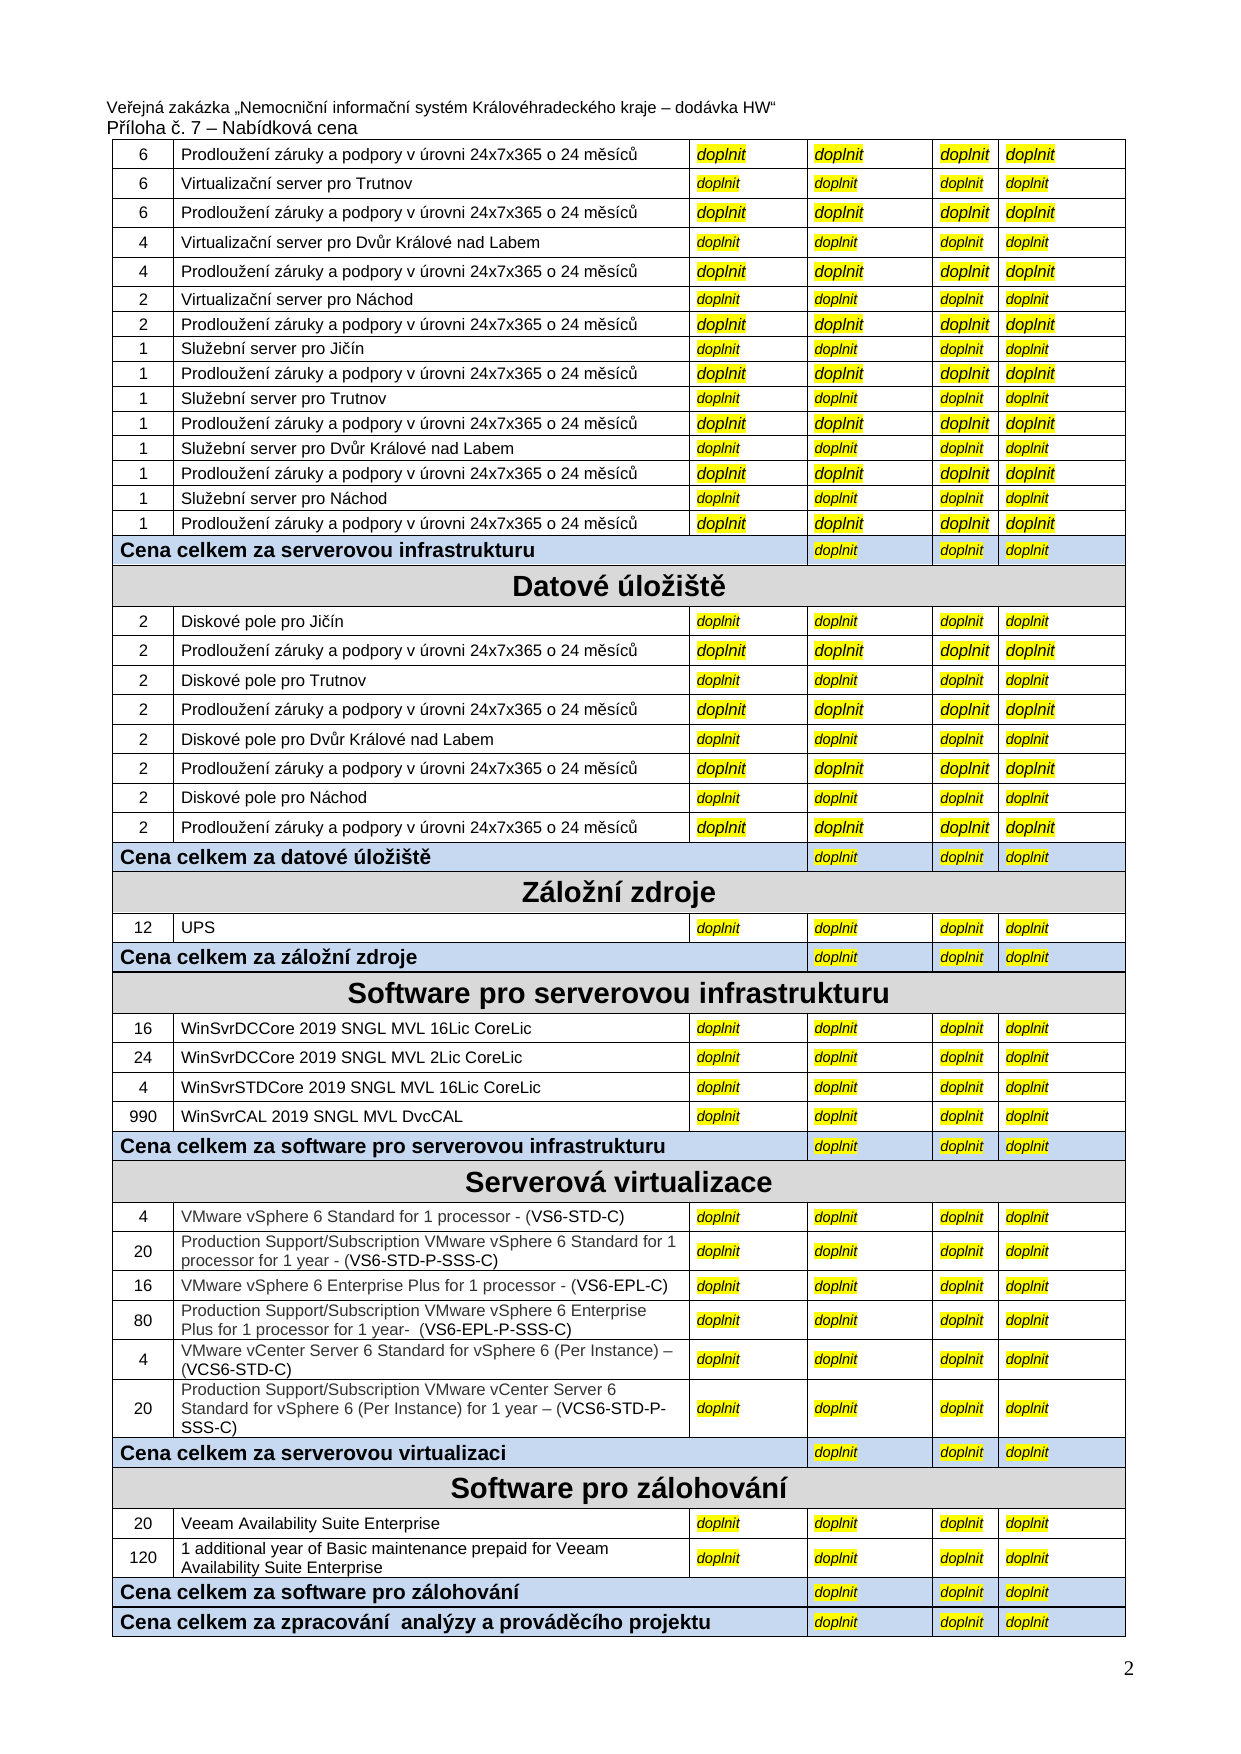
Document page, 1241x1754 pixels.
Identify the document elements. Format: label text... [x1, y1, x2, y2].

table_cell 1 [113, 387, 173, 411]
table_cell doplnit [999, 843, 1125, 871]
table_cell Software pro zálohování [113, 1468, 1125, 1508]
table_cell Diskové pole pro Trutnov [174, 666, 689, 694]
table_cell doplnit [690, 1102, 807, 1131]
table_cell doplnit [808, 1301, 932, 1339]
table_cell doplnit [933, 943, 998, 971]
table_cell doplnit [690, 754, 807, 783]
table_cell doplnit [808, 287, 932, 311]
table_cell 1 [113, 412, 173, 435]
table_cell doplnit [933, 536, 998, 564]
table_cell doplnit [999, 1132, 1125, 1160]
table_cell doplnit [690, 312, 807, 336]
table_cell 12 [113, 914, 173, 942]
table_cell doplnit [933, 436, 998, 460]
table_cell doplnit [808, 1608, 932, 1636]
table_cell doplnit [690, 725, 807, 753]
table_cell Virtualizační server pro Dvůr Králové nad Labem [174, 228, 689, 257]
table_cell 20 [113, 1232, 173, 1270]
table_cell doplnit [933, 1132, 998, 1160]
table_cell doplnit [933, 1014, 998, 1042]
table_cell doplnit [999, 754, 1125, 783]
table_cell doplnit [933, 754, 998, 783]
table_cell doplnit [690, 607, 807, 635]
table_cell doplnit [690, 666, 807, 694]
table_cell WinSvrSTDCore 2019 SNGL MVL 16Lic CoreLic [174, 1073, 689, 1101]
table_cell doplnit [808, 784, 932, 812]
table_cell doplnit [933, 1271, 998, 1300]
table_cell doplnit [690, 1271, 807, 1300]
table_cell 1 additional year of Basic maintenance prepaid for Veeam Availability Suite Enterprise [174, 1539, 689, 1577]
table_cell doplnit [999, 1232, 1125, 1270]
table_cell doplnit [999, 1380, 1125, 1437]
table_cell doplnit [999, 486, 1125, 510]
table_cell doplnit [808, 412, 932, 435]
table_cell 4 [113, 1203, 173, 1231]
table_cell 2 [113, 695, 173, 724]
table_cell Cena celkem za software pro serverovou infrastrukturu [113, 1132, 807, 1160]
table_cell doplnit [690, 1232, 807, 1270]
table_cell doplnit [808, 169, 932, 198]
table_cell doplnit [690, 362, 807, 386]
table_cell VMware vSphere 6 Enterprise Plus for 1 processor - (VS6-EPL-C) [174, 1271, 689, 1300]
table_cell 16 [113, 1271, 173, 1300]
table_cell Cena celkem za serverovou infrastrukturu [113, 536, 807, 564]
table_cell doplnit [690, 914, 807, 942]
table_cell Prodloužení záruky a podpory v úrovni 24x7x365 o 24 měsíců [174, 140, 689, 168]
table_cell doplnit [999, 1203, 1125, 1231]
table_cell doplnit [933, 725, 998, 753]
table_cell doplnit [808, 636, 932, 665]
table_cell doplnit [933, 914, 998, 942]
table_cell doplnit [999, 258, 1125, 286]
table_cell Production Support/Subscription VMware vSphere 6 Standard for 1 processor for 1 year - (VS6-STD-P-SSS-C) [174, 1232, 689, 1270]
table_cell 1 [113, 461, 173, 485]
table_cell WinSvrDCCore 2019 SNGL MVL 2Lic CoreLic [174, 1043, 689, 1072]
table_cell doplnit [999, 695, 1125, 724]
table_cell 1 [113, 486, 173, 510]
table_cell doplnit [933, 666, 998, 694]
table_cell doplnit [808, 1043, 932, 1072]
table_cell Cena celkem za zpracování analýzy a prováděcího projektu [113, 1608, 807, 1636]
table_cell doplnit [933, 199, 998, 227]
table_cell doplnit [808, 461, 932, 485]
table_cell Služební server pro Náchod [174, 486, 689, 510]
table_cell doplnit [999, 1271, 1125, 1300]
table_cell 4 [113, 258, 173, 286]
table_cell doplnit [690, 1539, 807, 1577]
table_cell doplnit [933, 1102, 998, 1131]
table_cell Prodloužení záruky a podpory v úrovni 24x7x365 o 24 měsíců [174, 511, 689, 535]
table_cell doplnit [808, 387, 932, 411]
table_cell doplnit [690, 436, 807, 460]
table_cell Production Support/Subscription VMware vCenter Server 6 Standard for vSphere 6 (Per Instance) for 1 year – (VCS6-STD-P-SSS-C) [174, 1380, 689, 1437]
table_cell doplnit [808, 312, 932, 336]
table_cell doplnit [808, 914, 932, 942]
table_cell 2 [113, 312, 173, 336]
table_cell doplnit [999, 636, 1125, 665]
table_cell doplnit [808, 1271, 932, 1300]
table_cell doplnit [999, 536, 1125, 564]
table_cell 2 [113, 784, 173, 812]
table_cell Cena celkem za datové úložiště [113, 843, 807, 871]
table_cell doplnit [999, 387, 1125, 411]
table_cell doplnit [690, 1043, 807, 1072]
table_cell doplnit [933, 1073, 998, 1101]
table_cell doplnit [933, 695, 998, 724]
table_cell Diskové pole pro Dvůr Králové nad Labem [174, 725, 689, 753]
table_cell doplnit [808, 1438, 932, 1467]
table_cell doplnit [933, 784, 998, 812]
table_cell 2 [113, 725, 173, 753]
table_cell doplnit [808, 1232, 932, 1270]
table_cell Služební server pro Jičín [174, 337, 689, 361]
table_cell doplnit [690, 461, 807, 485]
table_cell doplnit [999, 1539, 1125, 1577]
table_cell 20 [113, 1380, 173, 1437]
table_cell doplnit [933, 461, 998, 485]
table_cell 80 [113, 1301, 173, 1339]
table_cell Production Support/Subscription VMware vSphere 6 Enterprise Plus for 1 processor for 1 year- (VS6-EPL-P-SSS-C) [174, 1301, 689, 1339]
table_cell doplnit [999, 1073, 1125, 1101]
table_cell WinSvrDCCore 2019 SNGL MVL 16Lic CoreLic [174, 1014, 689, 1042]
table_cell doplnit [999, 362, 1125, 386]
table_cell doplnit [808, 511, 932, 535]
table_cell doplnit [933, 412, 998, 435]
table_cell 4 [113, 228, 173, 257]
table_cell 2 [113, 666, 173, 694]
table_cell 20 [113, 1509, 173, 1537]
table_cell doplnit [690, 287, 807, 311]
table_cell doplnit [933, 1043, 998, 1072]
table_cell doplnit [933, 1380, 998, 1437]
table_cell doplnit [933, 258, 998, 286]
table_cell doplnit [808, 228, 932, 257]
table_cell doplnit [933, 1340, 998, 1379]
table_cell VMware vCenter Server 6 Standard for vSphere 6 (Per Instance) – (VCS6-STD-C) [174, 1340, 689, 1379]
table_cell doplnit [999, 1608, 1125, 1636]
table_cell Prodloužení záruky a podpory v úrovni 24x7x365 o 24 měsíců [174, 461, 689, 485]
table_cell doplnit [808, 695, 932, 724]
table_cell 2 [113, 754, 173, 783]
table_cell doplnit [933, 813, 998, 842]
table_cell doplnit [999, 140, 1125, 168]
table_cell doplnit [808, 1132, 932, 1160]
table_cell doplnit [999, 1043, 1125, 1072]
table_cell 6 [113, 140, 173, 168]
table_cell doplnit [999, 813, 1125, 842]
table_cell doplnit [933, 1203, 998, 1231]
table_cell 1 [113, 337, 173, 361]
table_cell doplnit [808, 1578, 932, 1606]
table_cell 2 [113, 636, 173, 665]
table_cell doplnit [999, 1438, 1125, 1467]
table_cell Cena celkem za software pro zálohování [113, 1578, 807, 1606]
table_cell doplnit [808, 1539, 932, 1577]
table_cell doplnit [690, 258, 807, 286]
table_cell Prodloužení záruky a podpory v úrovni 24x7x365 o 24 měsíců [174, 258, 689, 286]
table_cell Prodloužení záruky a podpory v úrovni 24x7x365 o 24 měsíců [174, 754, 689, 783]
table_cell doplnit [933, 1578, 998, 1606]
table_cell 1 [113, 511, 173, 535]
table_cell doplnit [808, 1203, 932, 1231]
table_cell Prodloužení záruky a podpory v úrovni 24x7x365 o 24 měsíců [174, 813, 689, 842]
table_cell doplnit [808, 813, 932, 842]
table_cell doplnit [690, 228, 807, 257]
table_cell doplnit [999, 607, 1125, 635]
table_cell doplnit [999, 914, 1125, 942]
table_cell Prodloužení záruky a podpory v úrovni 24x7x365 o 24 měsíců [174, 199, 689, 227]
table_cell doplnit [933, 607, 998, 635]
table_cell doplnit [933, 387, 998, 411]
table_cell doplnit [808, 486, 932, 510]
table_cell doplnit [999, 436, 1125, 460]
table_cell doplnit [690, 486, 807, 510]
table_cell 16 [113, 1014, 173, 1042]
table_cell 2 [113, 287, 173, 311]
table_cell Služební server pro Dvůr Králové nad Labem [174, 436, 689, 460]
table_cell doplnit [690, 1073, 807, 1101]
table_cell doplnit [808, 1073, 932, 1101]
table_cell doplnit [808, 1340, 932, 1379]
table_cell Prodloužení záruky a podpory v úrovni 24x7x365 o 24 měsíců [174, 312, 689, 336]
table_cell doplnit [690, 784, 807, 812]
table_cell doplnit [933, 486, 998, 510]
table_cell Datové úložiště [113, 566, 1125, 606]
table_cell doplnit [999, 1578, 1125, 1606]
table_cell doplnit [808, 843, 932, 871]
table_cell doplnit [808, 258, 932, 286]
table_cell doplnit [933, 1608, 998, 1636]
table_cell 120 [113, 1539, 173, 1577]
table_cell doplnit [808, 943, 932, 971]
table_cell doplnit [933, 337, 998, 361]
table_cell Prodloužení záruky a podpory v úrovni 24x7x365 o 24 měsíců [174, 362, 689, 386]
table_cell doplnit [999, 1301, 1125, 1339]
table_cell doplnit [808, 436, 932, 460]
table_cell doplnit [999, 169, 1125, 198]
table_cell doplnit [933, 636, 998, 665]
table_cell doplnit [690, 1203, 807, 1231]
table_cell 6 [113, 199, 173, 227]
table_cell doplnit [808, 666, 932, 694]
table_cell doplnit [690, 1014, 807, 1042]
table_cell WinSvrCAL 2019 SNGL MVL DvcCAL [174, 1102, 689, 1131]
table_cell doplnit [999, 784, 1125, 812]
table_cell doplnit [999, 287, 1125, 311]
table_cell doplnit [690, 1340, 807, 1379]
table_cell doplnit [933, 1232, 998, 1270]
table_cell doplnit [690, 695, 807, 724]
table_cell 1 [113, 436, 173, 460]
table_cell doplnit [933, 1438, 998, 1467]
table_cell doplnit [808, 725, 932, 753]
table_cell doplnit [690, 140, 807, 168]
table_cell doplnit [808, 536, 932, 564]
table_cell doplnit [999, 312, 1125, 336]
table_cell doplnit [808, 754, 932, 783]
table_cell Veeam Availability Suite Enterprise [174, 1509, 689, 1537]
table_cell 2 [113, 607, 173, 635]
table_cell 4 [113, 1340, 173, 1379]
table_cell Prodloužení záruky a podpory v úrovni 24x7x365 o 24 měsíců [174, 695, 689, 724]
table_cell doplnit [999, 943, 1125, 971]
table_cell doplnit [999, 461, 1125, 485]
table_cell doplnit [808, 1380, 932, 1437]
table_cell Virtualizační server pro Náchod [174, 287, 689, 311]
table_cell doplnit [933, 312, 998, 336]
table_cell Software pro serverovou infrastrukturu [113, 973, 1125, 1013]
table_cell doplnit [999, 1509, 1125, 1537]
table_cell doplnit [808, 140, 932, 168]
table_cell doplnit [999, 666, 1125, 694]
table_cell 2 [113, 813, 173, 842]
table_cell doplnit [933, 1301, 998, 1339]
table_cell doplnit [933, 287, 998, 311]
table_cell doplnit [999, 511, 1125, 535]
table_cell Služební server pro Trutnov [174, 387, 689, 411]
table_cell doplnit [690, 511, 807, 535]
table_cell doplnit [690, 412, 807, 435]
table_cell doplnit [933, 169, 998, 198]
table_cell doplnit [933, 228, 998, 257]
table_cell doplnit [999, 412, 1125, 435]
table_cell doplnit [999, 228, 1125, 257]
table_cell doplnit [999, 1102, 1125, 1131]
table_cell doplnit [999, 1014, 1125, 1042]
table_cell Prodloužení záruky a podpory v úrovni 24x7x365 o 24 měsíců [174, 636, 689, 665]
table_cell doplnit [999, 725, 1125, 753]
table_cell doplnit [690, 813, 807, 842]
table_cell doplnit [690, 636, 807, 665]
table_cell doplnit [933, 362, 998, 386]
table_cell 1 [113, 362, 173, 386]
table_cell doplnit [933, 511, 998, 535]
table_cell Diskové pole pro Jičín [174, 607, 689, 635]
table_cell Cena celkem za záložní zdroje [113, 943, 807, 971]
table_cell Diskové pole pro Náchod [174, 784, 689, 812]
table_cell doplnit [690, 337, 807, 361]
table_cell doplnit [808, 607, 932, 635]
table_cell doplnit [808, 1102, 932, 1131]
table_cell VMware vSphere 6 Standard for 1 processor - (VS6-STD-C) [174, 1203, 689, 1231]
table_cell Prodloužení záruky a podpory v úrovni 24x7x365 o 24 měsíců [174, 412, 689, 435]
table_cell doplnit [999, 337, 1125, 361]
table_cell doplnit [690, 1301, 807, 1339]
table_cell doplnit [808, 337, 932, 361]
table_cell UPS [174, 914, 689, 942]
table_cell doplnit [808, 199, 932, 227]
table_cell doplnit [933, 1509, 998, 1537]
table_cell doplnit [933, 1539, 998, 1577]
table_cell doplnit [690, 1380, 807, 1437]
table_cell doplnit [690, 387, 807, 411]
table_cell Cena celkem za serverovou virtualizaci [113, 1438, 807, 1467]
table_cell doplnit [999, 199, 1125, 227]
table_cell doplnit [808, 362, 932, 386]
table_cell doplnit [808, 1509, 932, 1537]
table_cell 6 [113, 169, 173, 198]
table_cell doplnit [690, 199, 807, 227]
table_cell doplnit [808, 1014, 932, 1042]
table_cell 24 [113, 1043, 173, 1072]
table_cell doplnit [933, 843, 998, 871]
table_cell Záložní zdroje [113, 872, 1125, 912]
table_cell Serverová virtualizace [113, 1161, 1125, 1202]
table_cell doplnit [690, 1509, 807, 1537]
table_cell Virtualizační server pro Trutnov [174, 169, 689, 198]
table_cell doplnit [999, 1340, 1125, 1379]
table_cell doplnit [690, 169, 807, 198]
table_cell 4 [113, 1073, 173, 1101]
table_cell 990 [113, 1102, 173, 1131]
table_cell doplnit [933, 140, 998, 168]
